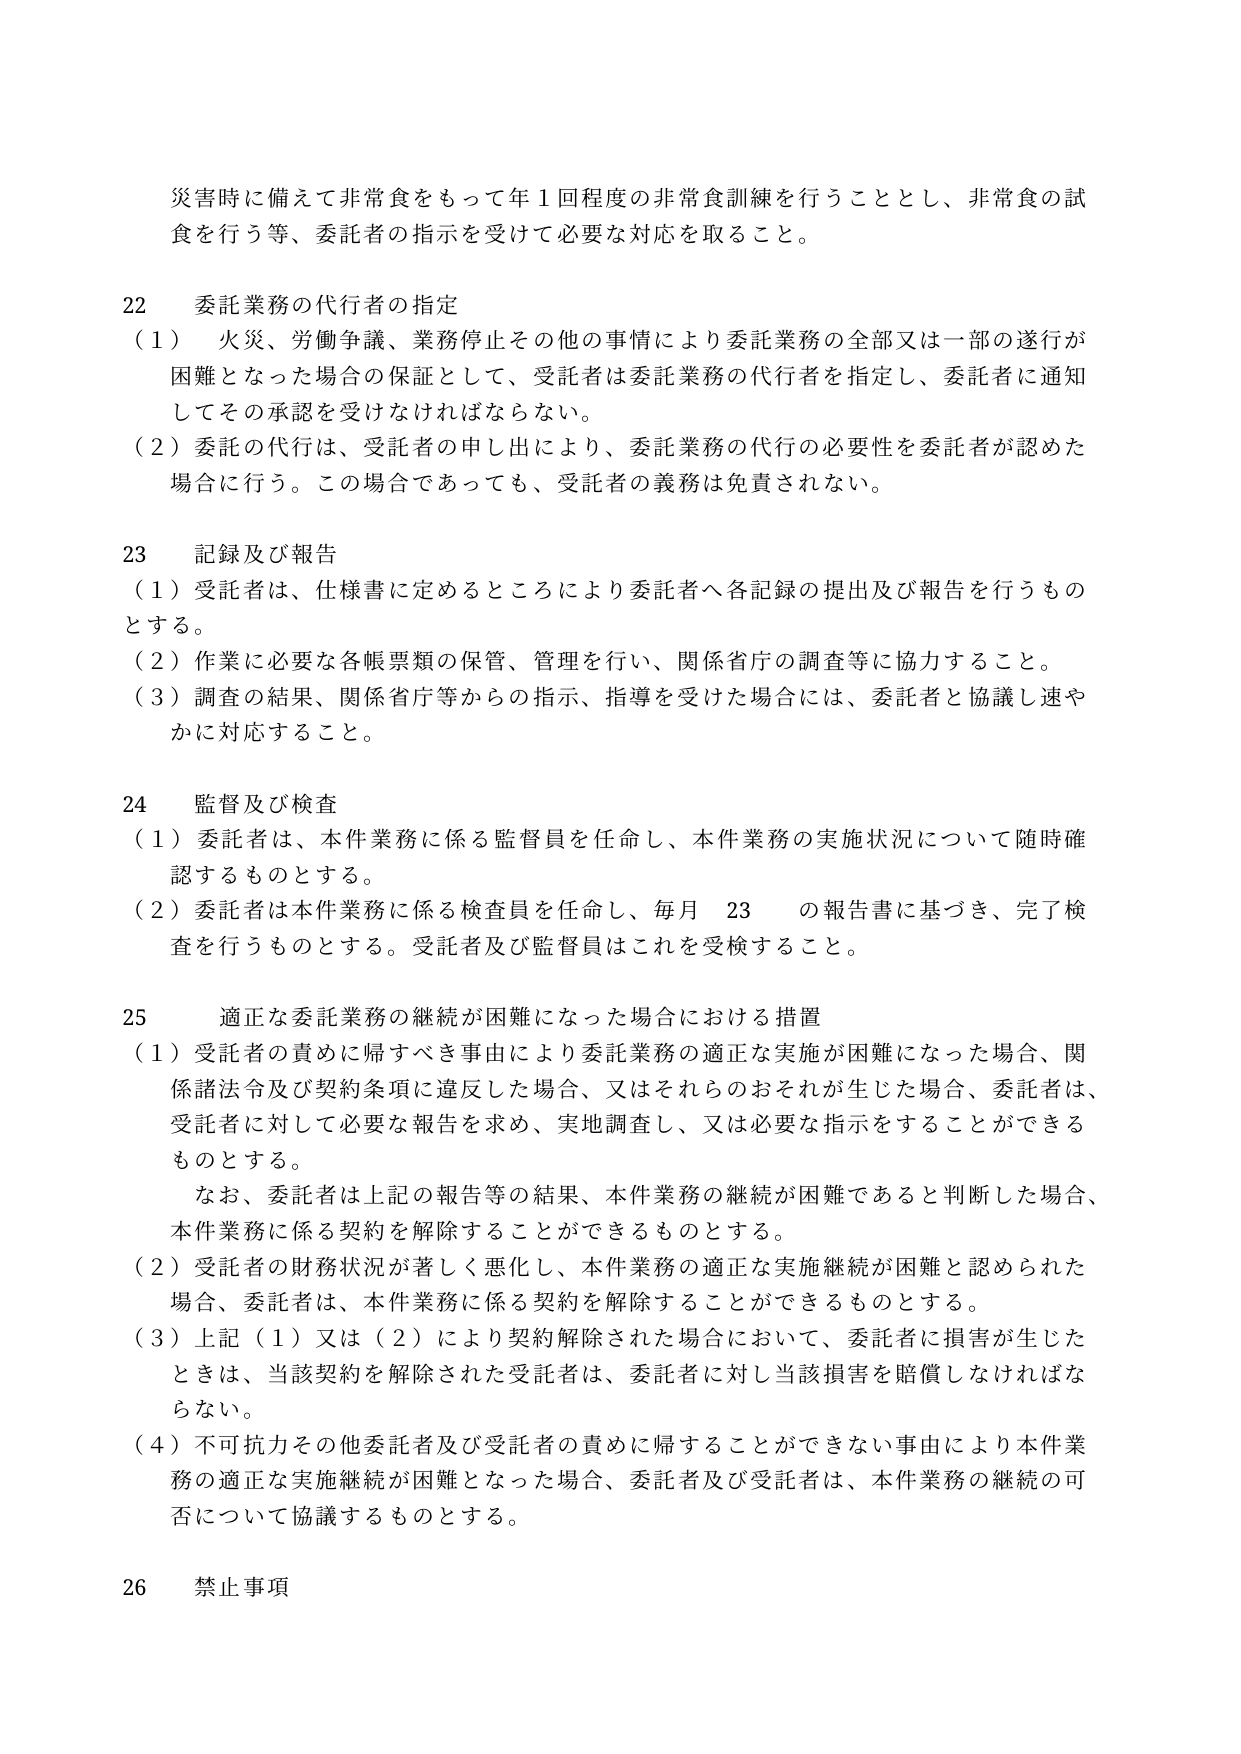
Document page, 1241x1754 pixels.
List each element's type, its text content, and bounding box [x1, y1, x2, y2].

text （１）受託者の責めに帰すべき事由により委託業務の適正な実施が困難になった場合、関係諸法令及び契約条項に違反した場合、又はそれらのおそれが生じた場合、委託者は、受託者に対して必要な報告を求め、実地調査し、又は必要な指示をすることができるものとする。 [122, 1034, 1089, 1177]
text 23 記録及び報告 [122, 535, 1089, 571]
text 22 委託業務の代行者の指定 [122, 286, 1089, 322]
text （１） 火災、労働争議、業務停止その他の事情により委託業務の全部又は一部の遂行が困難となった場合の保証として、受託者は委託業務の代行者を指定し、委託者に通知してその承認を受けなければならない。 [122, 322, 1089, 428]
text 25 適正な委託業務の継続が困難になった場合における措置 [122, 998, 1089, 1034]
text （４）不可抗力その他委託者及び受託者の責めに帰することができない事由により本件業務の適正な実施継続が困難となった場合、委託者及び受託者は、本件業務の継続の可否について協議するものとする。 [122, 1426, 1089, 1533]
text 24 監督及び検査 [122, 785, 1089, 820]
text （３）調査の結果、関係省庁等からの指示、指導を受けた場合には、委託者と協議し速やかに対応すること。 [122, 678, 1089, 749]
text （２）作業に必要な各帳票類の保管、管理を行い、関係省庁の調査等に協力すること。 [122, 642, 1089, 678]
text なお、委託者は上記の報告等の結果、本件業務の継続が困難であると判断した場合、本件業務に係る契約を解除することができるものとする。 [122, 1177, 1089, 1248]
text （３）上記（１）又は（２）により契約解除された場合において、委託者に損害が生じたときは、当該契約を解除された受託者は、委託者に対し当該損害を賠償しなければならない。 [122, 1319, 1089, 1426]
text （２）委託の代行は、受託者の申し出により、委託業務の代行の必要性を委託者が認めた場合に行う。この場合であっても、受託者の義務は免責されない。 [122, 428, 1089, 500]
text （２）委託者は本件業務に係る検査員を任命し、毎月23の報告書に基づき、完了検査を行うものとする。受託者及び監督員はこれを受検すること。 [122, 892, 1089, 963]
text （２）受託者の財務状況が著しく悪化し、本件業務の適正な実施継続が困難と認められた場合、委託者は、本件業務に係る契約を解除することができるものとする。 [122, 1248, 1089, 1319]
text 災害時に備えて非常食をもって年１回程度の非常食訓練を行うこととし、非常食の試食を行う等、委託者の指示を受けて必要な対応を取ること。 [122, 179, 1089, 250]
text （１）受託者は、仕様書に定めるところにより委託者へ各記録の提出及び報告を行うものとする。 [122, 571, 1089, 642]
text （１）委託者は、本件業務に係る監督員を任命し、本件業務の実施状況について随時確認するものとする。 [122, 820, 1089, 892]
text 26 禁止事項 [122, 1568, 1089, 1604]
